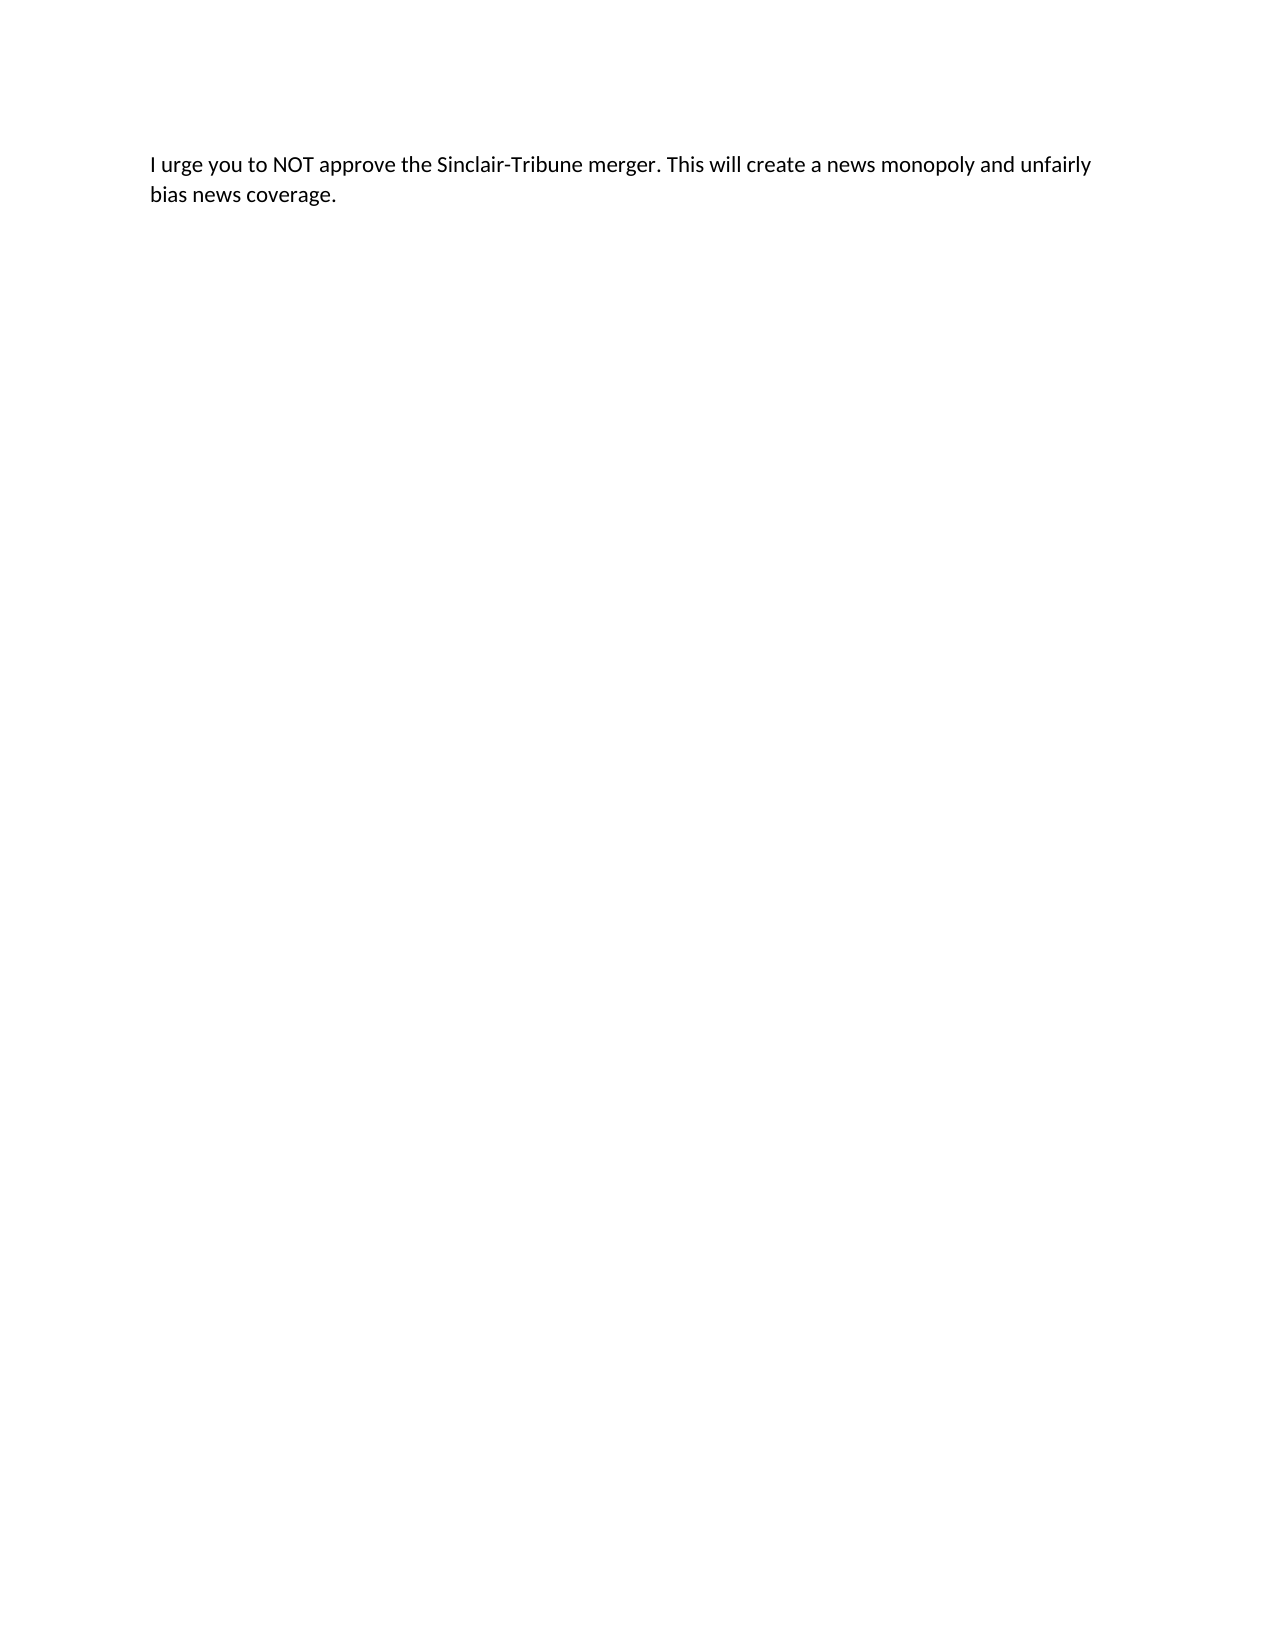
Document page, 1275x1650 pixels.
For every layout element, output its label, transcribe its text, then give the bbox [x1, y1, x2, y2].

text I urge you to NOT approve the Sinclair-Tribune merger. This will create a news monopoly and unfairly bias news coverage. [150, 150, 1125, 208]
